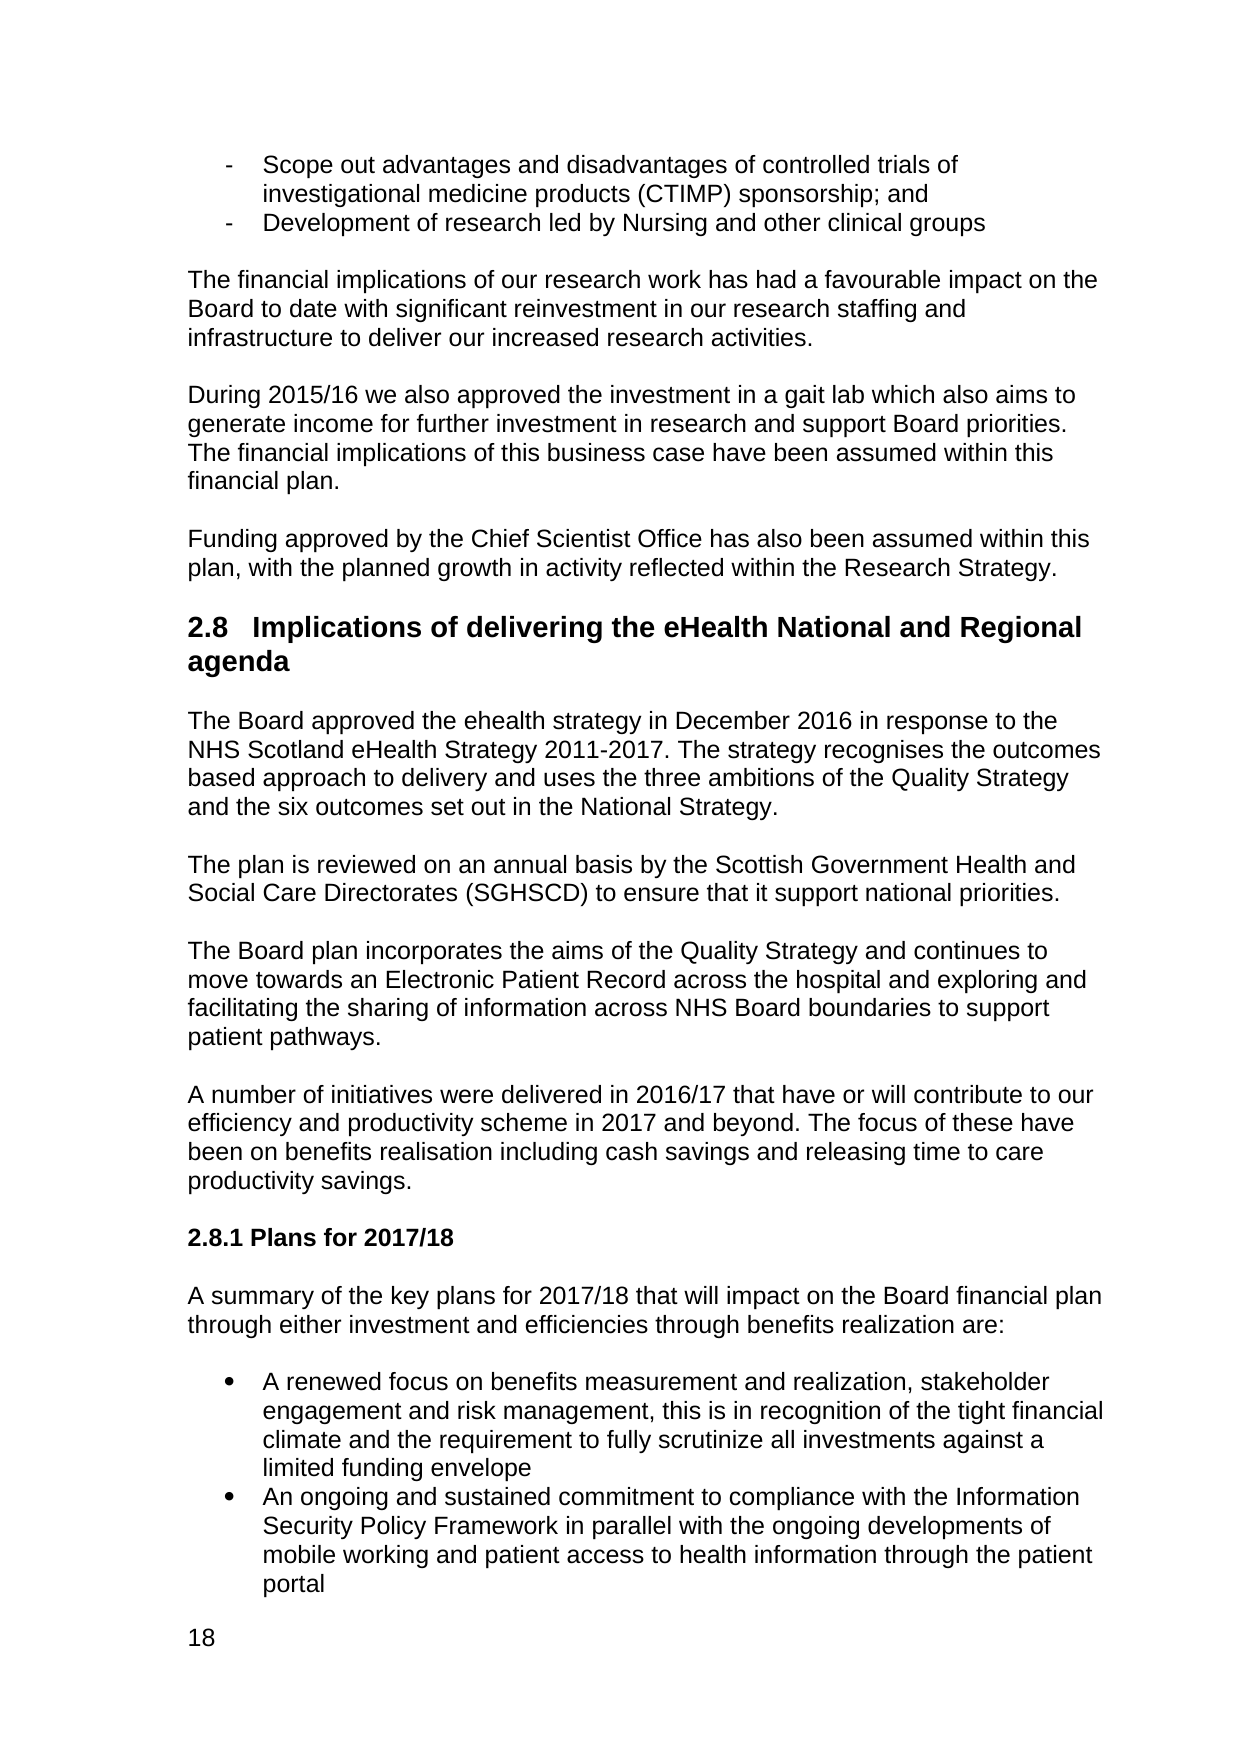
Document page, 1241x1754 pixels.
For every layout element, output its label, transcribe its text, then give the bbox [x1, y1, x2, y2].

text 2.8.1 Plans for 2017/18 [187, 1223, 1106, 1252]
text The financial implications of our research work has had a favourable impact on the Board to date with significant reinvestment in our research staffing and infrastructure to deliver our increased research activities. [187, 265, 1106, 351]
list A renewed focus on benefits measurement and realization, stakeholder engagement and risk management, this is in recognition of the tight financial climate and the requirement to fully scrutinize all investments against a limited funding envelope [225, 1367, 1106, 1482]
list An ongoing and sustained commitment to compliance with the Information Security Policy Framework in parallel with the ongoing developments of mobile working and patient access to health information through the patient portal [225, 1482, 1106, 1597]
text The Board plan incorporates the aims of the Quality Strategy and continues to move towards an Electronic Patient Record across the hospital and exploring and facilitating the sharing of information across NHS Board boundaries to support patient pathways. [187, 936, 1106, 1051]
text During 2015/16 we also approved the investment in a gait lab which also aims to generate income for further investment in research and support Board priorities. The financial implications of this business case have been assumed within this financial plan. [187, 380, 1106, 495]
list Development of research led by Nursing and other clinical groups [225, 207, 1106, 236]
text The plan is reviewed on an annual basis by the Scottish Government Health and Social Care Directorates (SGHSCD) to ensure that it support national priorities. [187, 849, 1106, 907]
text A summary of the key plans for 2017/18 that will impact on the Board financial plan through either investment and efficiencies through benefits realization are: [187, 1281, 1106, 1338]
text A number of initiatives were delivered in 2016/17 that have or will contribute to our efficiency and productivity scheme in 2017 and beyond. The focus of these have been on benefits realisation including cash savings and releasing time to care productivity savings. [187, 1079, 1106, 1194]
text 2.8 Implications of delivering the eHealth National and Regional agenda [187, 610, 1106, 677]
text Funding approved by the Chief Scientist Office has also been assumed within this plan, with the planned growth in activity reflected within the Research Strategy. [187, 524, 1106, 581]
text The Board approved the ehealth strategy in December 2016 in response to the NHS Scotland eHealth Strategy 2011-2017. The strategy recognises the outcomes based approach to delivery and uses the three ambitions of the Quality Strategy and the six outcomes set out in the National Strategy. [187, 706, 1106, 821]
list Scope out advantages and disadvantages of controlled trials of investigational medicine products (CTIMP) sponsorship; and [225, 150, 1106, 207]
